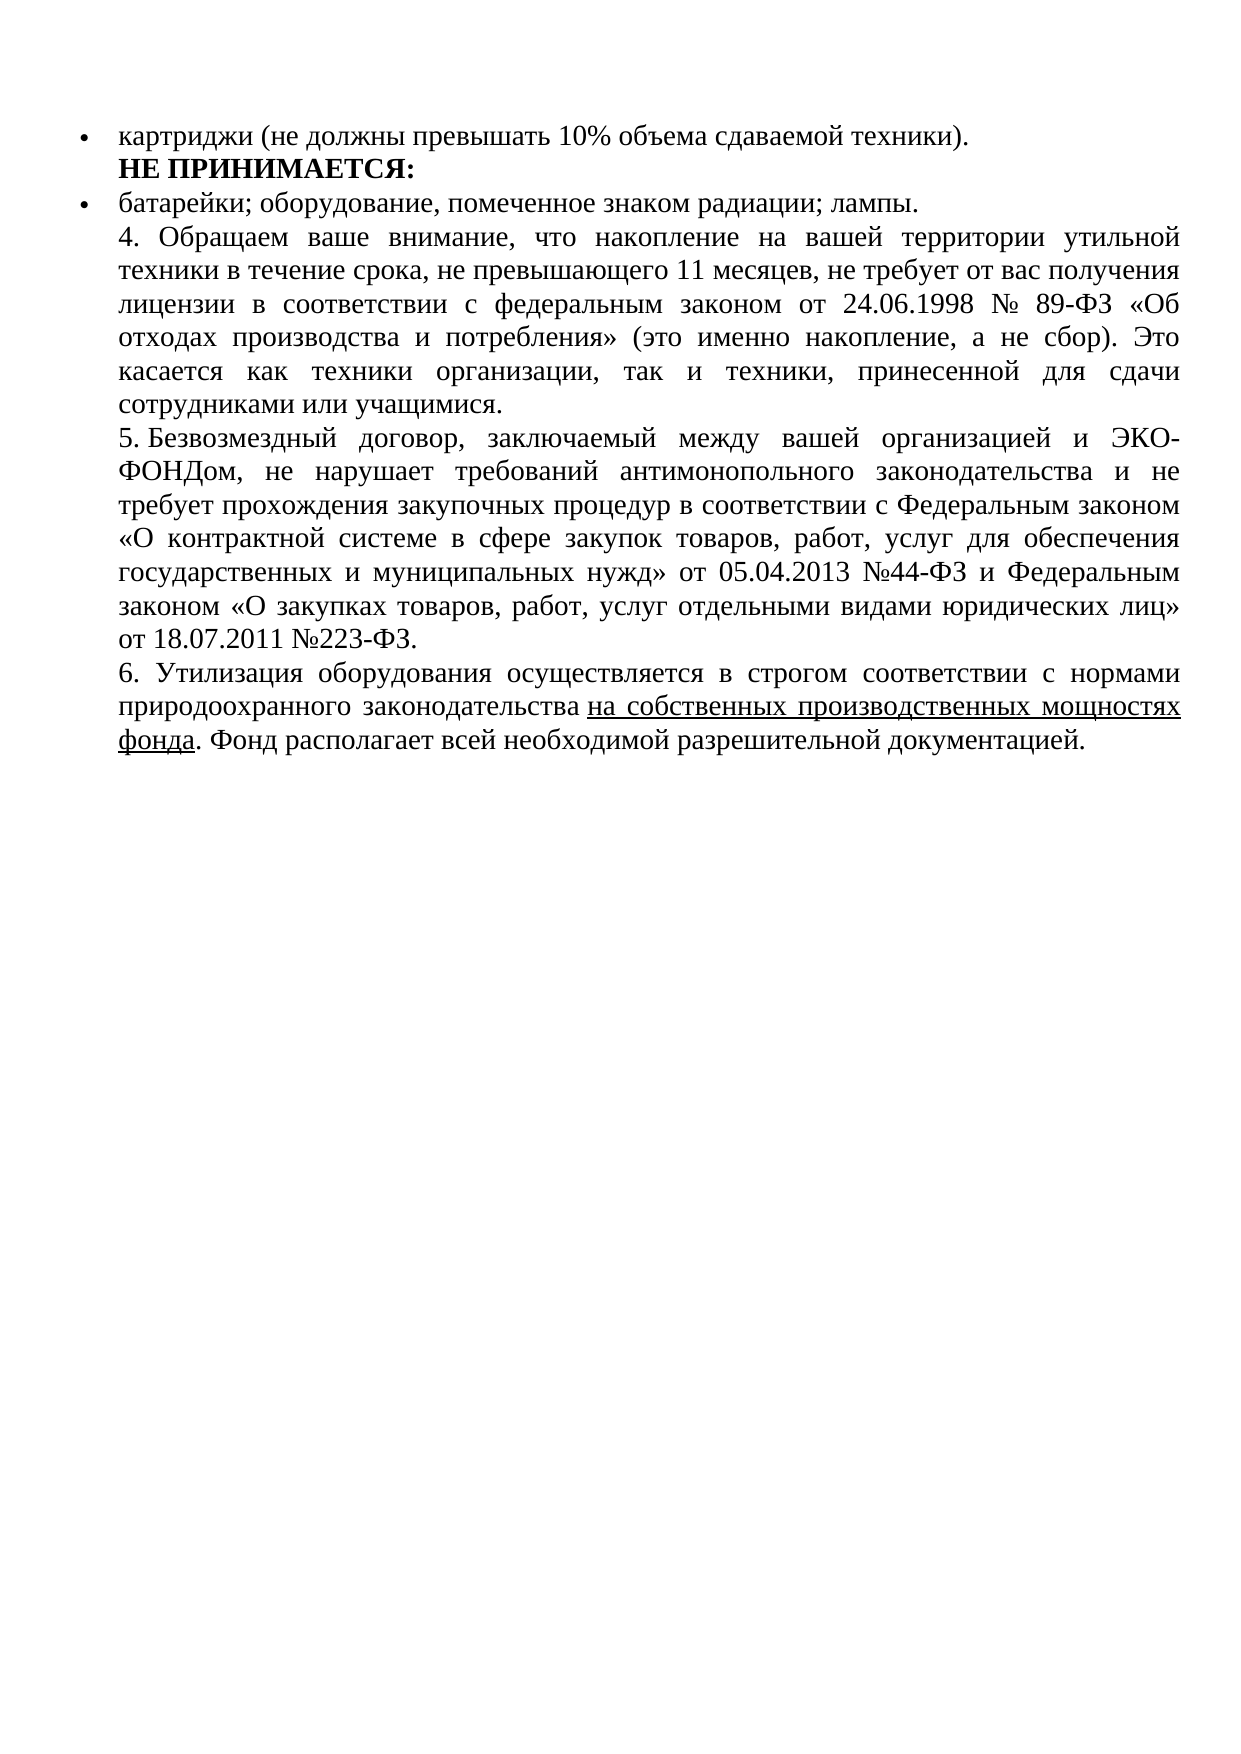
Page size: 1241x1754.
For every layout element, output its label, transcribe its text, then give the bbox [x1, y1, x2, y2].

text 6. Утилизация оборудования осуществляется в строгом соответствии с нормами природоохранного законодательства на собственных производственных мощностях фонда. Фонд располагает всей необходимой разрешительной документацией. [118, 655, 1181, 755]
list батарейки; оборудование, помеченное знаком радиации; лампы. [81, 185, 1181, 219]
text 4. Обращаем ваше внимание, что накопление на вашей территории утильной техники в течение срока, не превышающего 11 месяцев, не требует от вас получения лицензии в соответствии с федеральным законом от 24.06.1998 № 89-ФЗ «Об отходах производства и потребления» (это именно накопление, а не сбор). Это касается как техники организации, так и техники, принесенной для сдачи сотрудниками или учащимися. [118, 219, 1181, 420]
text НЕ ПРИНИМАЕТСЯ: [118, 152, 1181, 185]
list картриджи (не должны превышать 10% объема сдаваемой техники). [81, 118, 1181, 152]
text 5. Безвозмездный договор, заключаемый между вашей организацией и ЭКО-ФОНДом, не нарушает требований антимонопольного законодательства и не требует прохождения закупочных процедур в соответствии с Федеральным законом «О контрактной системе в сфере закупок товаров, работ, услуг для обеспечения государственных и муниципальных нужд» от 05.04.2013 №44-ФЗ и Федеральным законом «О закупках товаров, работ, услуг отдельными видами юридических лиц» от 18.07.2011 №223-ФЗ. [118, 420, 1181, 655]
